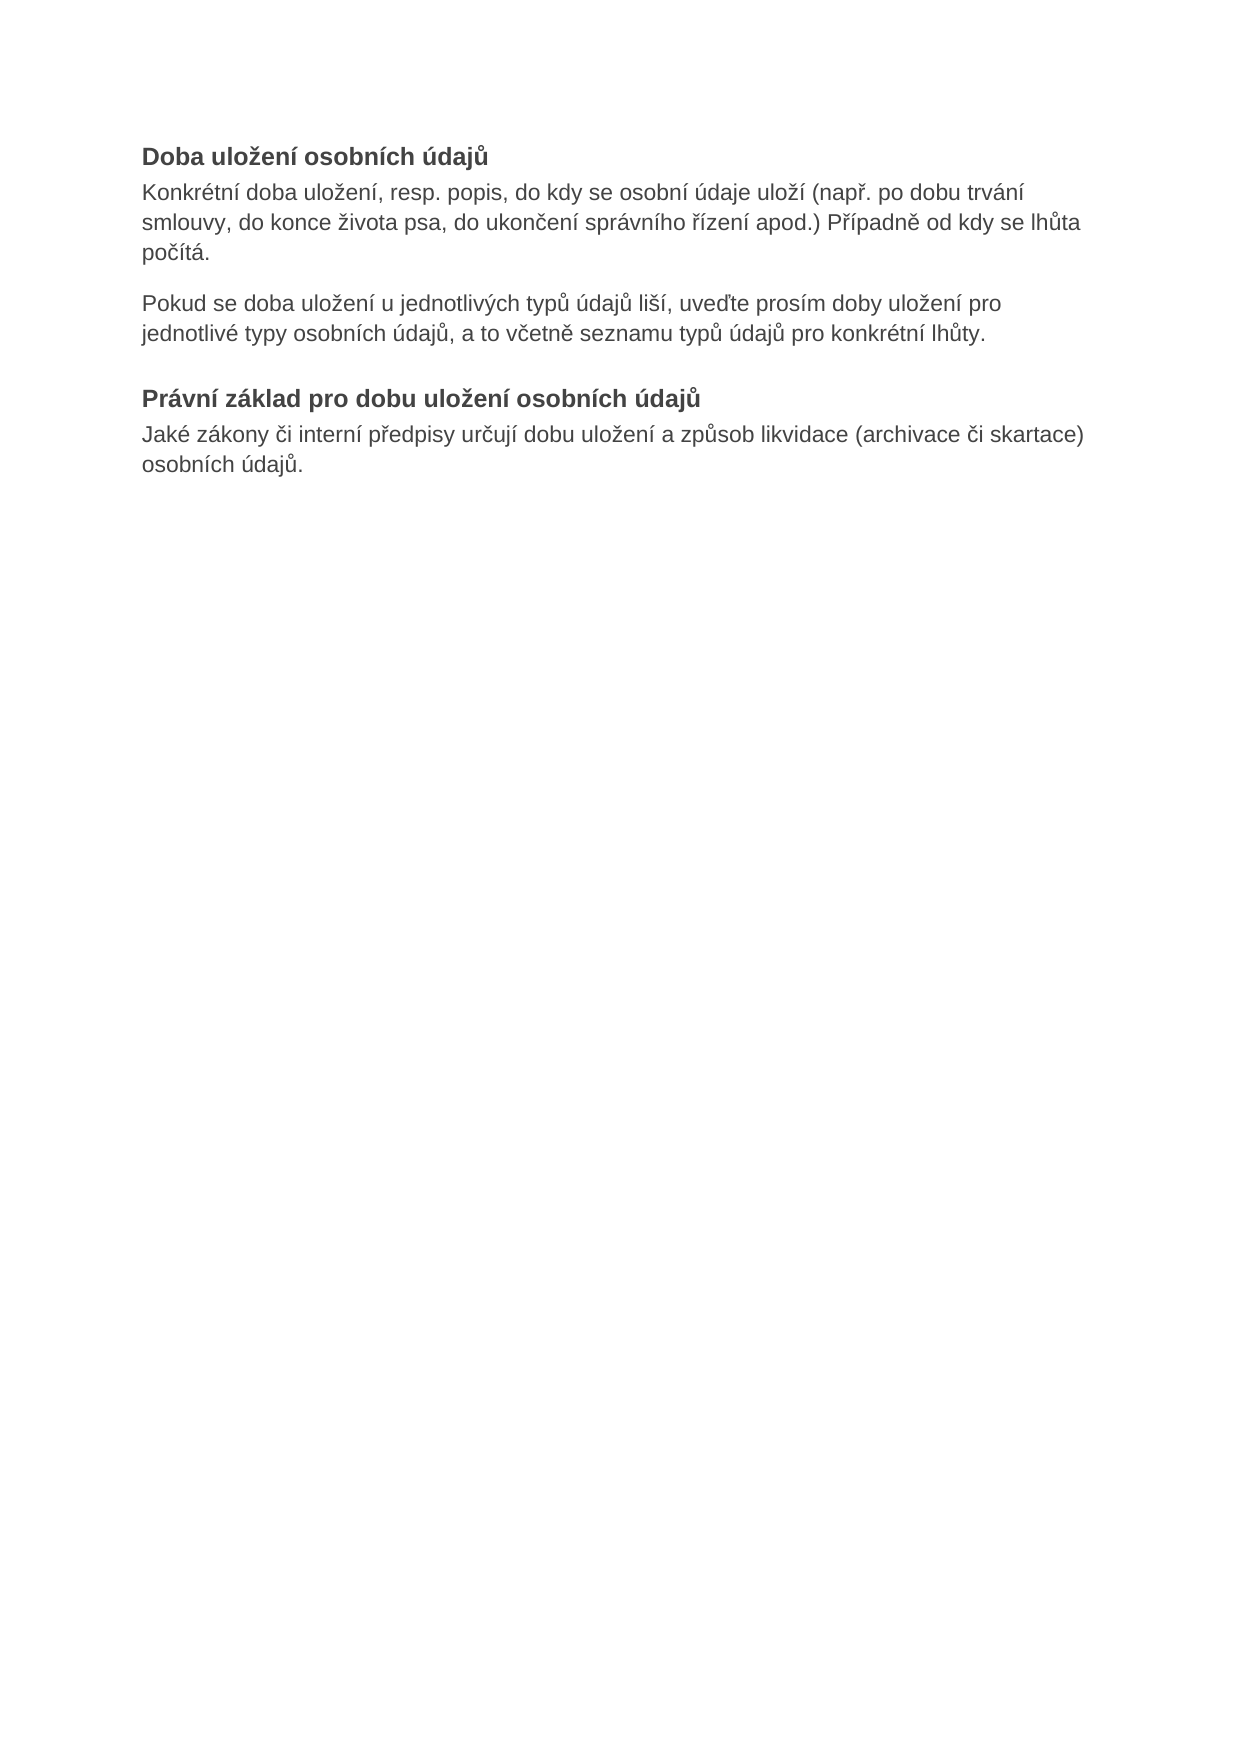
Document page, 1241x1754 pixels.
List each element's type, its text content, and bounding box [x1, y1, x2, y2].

text Konkrétní doba uložení, resp. popis, do kdy se osobní údaje uloží (např. po dobu trvání smlouvy, do konce života psa, do ukončení správního řízení apod.) Případně od kdy se lhůta počítá. [142, 179, 1098, 266]
subtitle Doba uložení osobních údajů [142, 142, 1098, 170]
text Jaké zákony či interní předpisy určují dobu uložení a způsob likvidace (archivace či skartace) osobních údajů. [142, 421, 1098, 478]
text Pokud se doba uložení u jednotlivých typů údajů liší, uveďte prosím doby uložení pro jednotlivé typy osobních údajů, a to včetně seznamu typů údajů pro konkrétní lhůty. [142, 290, 1098, 347]
subtitle Právní základ pro dobu uložení osobních údajů [142, 384, 1098, 413]
